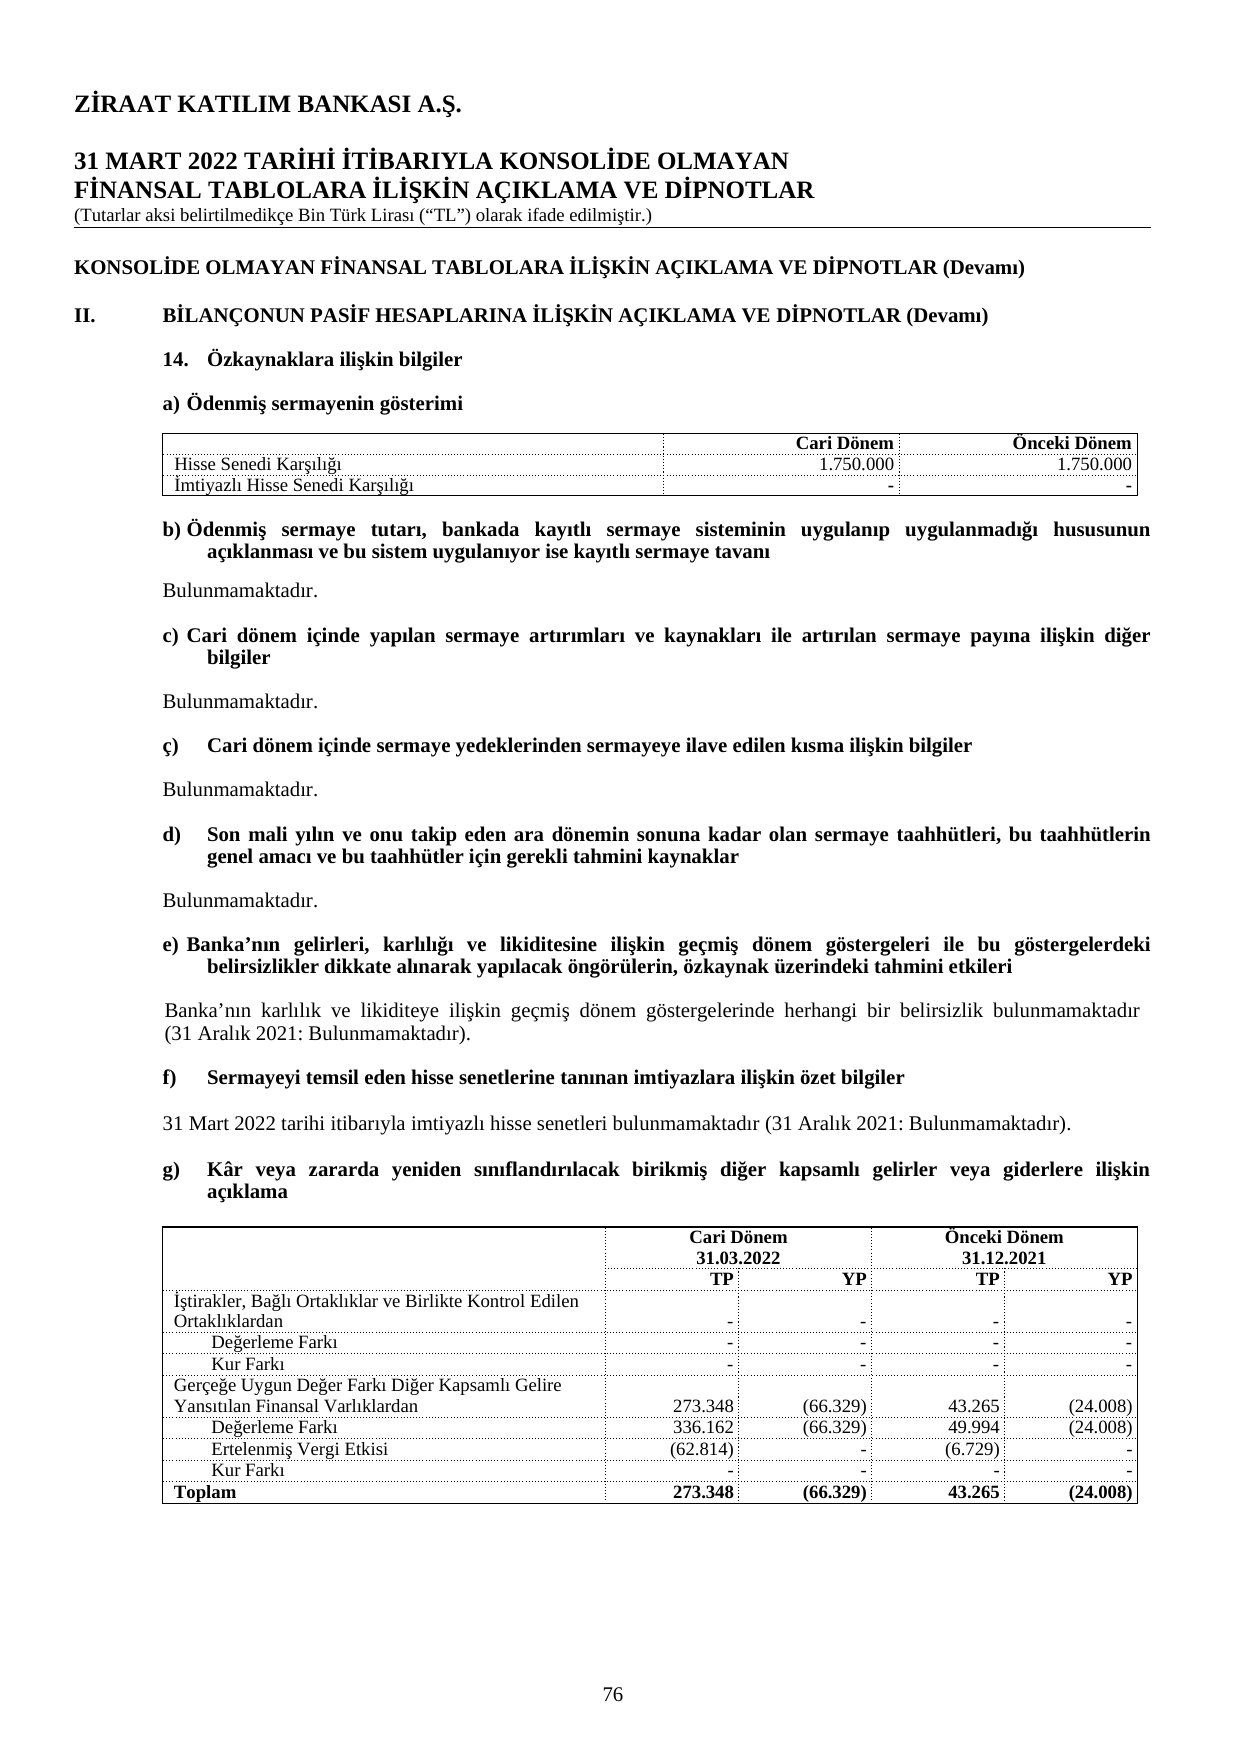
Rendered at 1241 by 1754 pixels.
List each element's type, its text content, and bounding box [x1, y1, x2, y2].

text g) Kâr veya zararda yeniden sınıflandırılacak birikmiş diğer kapsamlı gelirler veya giderlere ilişkin açıklama [162, 1158, 1152, 1203]
list Banka’nın gelirleri, karlılığı ve likiditesine ilişkin geçmiş dönem göstergeleri ile bu göstergelerdeki belirsizlikler dikkate alınarak yapılacak öngörülerin, özkaynak üzerindeki tahmini etkileri [162, 934, 1152, 978]
text II. BİLANÇONUN PASİF HESAPLARINA İLİŞKİN AÇIKLAMA VE DİPNOTLAR (Devamı) [74, 303, 1152, 327]
list KONSOLİDE OLMAYAN FİNANSAL TABLOLARA İLİŞKİN AÇIKLAMA VE DİPNOTLAR (Devamı) [74, 255, 1150, 279]
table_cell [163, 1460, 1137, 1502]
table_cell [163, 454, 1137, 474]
text d) Son mali yılın ve onu takip eden ara dönemin sonuna kadar olan sermaye taahhütleri, bu taahhütlerin genel amacı ve bu taahhütler için gerekli tahmini kaynaklar [162, 823, 1152, 868]
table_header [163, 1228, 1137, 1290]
list Ödenmiş sermayenin gösterimi [162, 393, 1150, 415]
list Cari dönem içinde yapılan sermaye artırımları ve kaynakları ile artırılan sermaye payına ilişkin diğer bilgiler [162, 624, 1152, 669]
text Bulunmamaktadır. [162, 580, 1152, 602]
text Banka’nın karlılık ve likiditeye ilişkin geçmiş dönem göstergelerinde herhangi bir belirsizlik bulunmamaktadır (31 Aralık 2021: Bulunmamaktadır). [164, 1000, 1152, 1044]
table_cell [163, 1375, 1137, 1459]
text ç) Cari dönem içinde sermaye yedeklerinden sermayeye ilave edilen kısma ilişkin bilgiler [162, 735, 1152, 757]
text Bulunmamaktadır. [162, 691, 1152, 713]
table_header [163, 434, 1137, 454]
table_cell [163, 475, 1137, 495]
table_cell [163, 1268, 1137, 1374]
text f) Sermayeyi temsil eden hisse senetlerine tanınan imtiyazlara ilişkin özet bilgiler [162, 1067, 1152, 1089]
list Ödenmiş sermaye tutarı, bankada kayıtlı sermaye sisteminin uygulanıp uygulanmadığı hususunun açıklanması ve bu sistem uygulanıyor ise kayıtlı sermaye tavanı [162, 518, 1152, 563]
text Bulunmamaktadır. [162, 779, 1152, 801]
text Bulunmamaktadır. [162, 890, 1152, 912]
text 31 Mart 2022 tarihi itibarıyla imtiyazlı hisse senetleri bulunmamaktadır (31 Aralık 2021: Bulunmamaktadır). [162, 1112, 1152, 1135]
text 14. Özkaynaklara ilişkin bilgiler [162, 349, 1150, 371]
